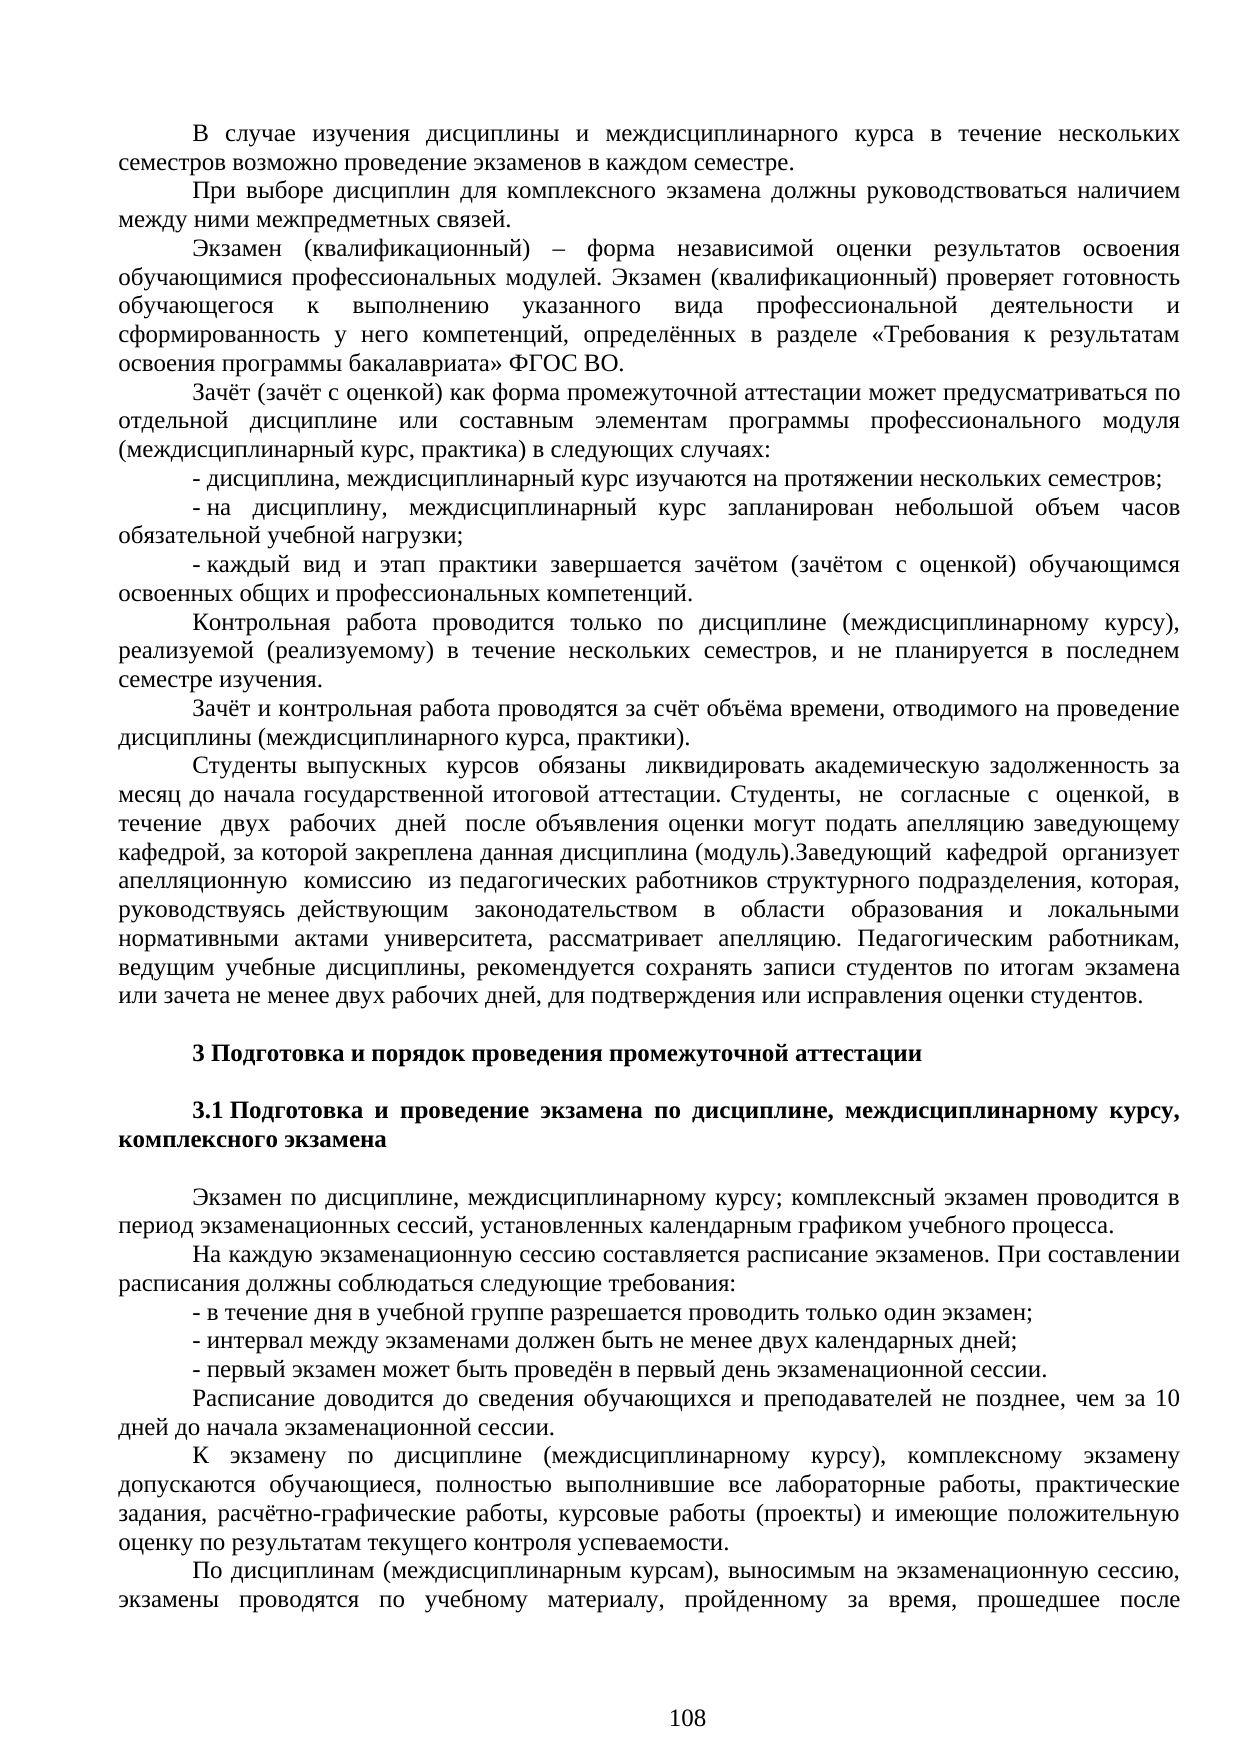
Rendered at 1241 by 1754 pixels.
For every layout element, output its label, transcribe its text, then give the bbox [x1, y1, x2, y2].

text - интервал между экзаменами должен быть не менее двух календарных дней; [118, 1326, 1181, 1354]
text 3 Подготовка и порядок проведения промежуточной аттестации [118, 1038, 1181, 1067]
text - первый экзамен может быть проведён в первый день экзаменационной сессии. [118, 1354, 1181, 1383]
text - в течение дня в учебной группе разрешается проводить только один экзамен; [118, 1297, 1181, 1326]
text К экзамену по дисциплине (междисциплинарному курсу), комплексному экзамену допускаются обучающиеся, полностью выполнившие все лабораторные работы, практические задания, расчётно-графические работы, курсовые работы (проекты) и имеющие положительную оценку по результатам текущего контроля успеваемости. [118, 1441, 1181, 1556]
text Экзамен (квалификационный) – форма независимой оценки результатов освоения обучающимися профессиональных модулей. Экзамен (квалификационный) проверяет готовность обучающегося к выполнению указанного вида профессиональной деятельности и сформированность у него компетенций, определённых в разделе «Требования к результатам освоения программы бакалавриата» ФГОС ВО. [118, 233, 1181, 377]
text Студенты выпускных курсов обязаны ликвидировать академическую задолженность за месяц до начала государственной итоговой аттестации. Студенты, не согласные с оценкой, в течение двух рабочих дней после объявления оценки могут подать апелляцию заведующему кафедрой, за которой закреплена данная дисциплина (модуль).Заведующий кафедрой организует апелляционную комиссию из педагогических работников структурного подразделения, которая, руководствуясь действующим законодательством в области образования и локальными нормативными актами университета, рассматривает апелляцию. Педагогическим работникам, ведущим учебные дисциплины, рекомендуется сохранять записи студентов по итогам экзамена или зачета не менее двух рабочих дней, для подтверждения или исправления оценки студентов. [118, 751, 1181, 1009]
text Зачёт и контрольная работа проводятся за счёт объёма времени, отводимого на проведение дисциплины (междисциплинарного курса, практики). [118, 693, 1181, 751]
text 3.1 Подготовка и проведение экзамена по дисциплине, междисциплинарному курсу, комплексного экзамена [118, 1096, 1181, 1153]
text - на дисциплину, междисциплинарный курс запланирован небольшой объем часов обязательной учебной нагрузки; [118, 492, 1181, 549]
text - дисциплина, междисциплинарный курс изучаются на протяжении нескольких семестров; [118, 463, 1181, 492]
text На каждую экзаменационную сессию составляется расписание экзаменов. При составлении расписания должны соблюдаться следующие требования: [118, 1239, 1181, 1297]
text В случае изучения дисциплины и междисциплинарного курса в течение нескольких семестров возможно проведение экзаменов в каждом семестре. [118, 118, 1181, 176]
text - каждый вид и этап практики завершается зачётом (зачётом с оценкой) обучающимся освоенных общих и профессиональных компетенций. [118, 549, 1181, 607]
text При выборе дисциплин для комплексного экзамена должны руководствоваться наличием между ними межпредметных связей. [118, 176, 1181, 233]
text Расписание доводится до сведения обучающихся и преподавателей не позднее, чем за 10 дней до начала экзаменационной сессии. [118, 1383, 1181, 1441]
text Контрольная работа проводится только по дисциплине (междисциплинарному курсу), реализуемой (реализуемому) в течение нескольких семестров, и не планируется в последнем семестре изучения. [118, 607, 1181, 693]
text Зачёт (зачёт с оценкой) как форма промежуточной аттестации может предусматриваться по отдельной дисциплине или составным элементам программы профессионального модуля (междисциплинарный курс, практика) в следующих случаях: [118, 377, 1181, 463]
text Экзамен по дисциплине, междисциплинарному курсу; комплексный экзамен проводится в период экзаменационных сессий, установленных календарным графиком учебного процесса. [118, 1182, 1181, 1239]
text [118, 1556, 1181, 1613]
